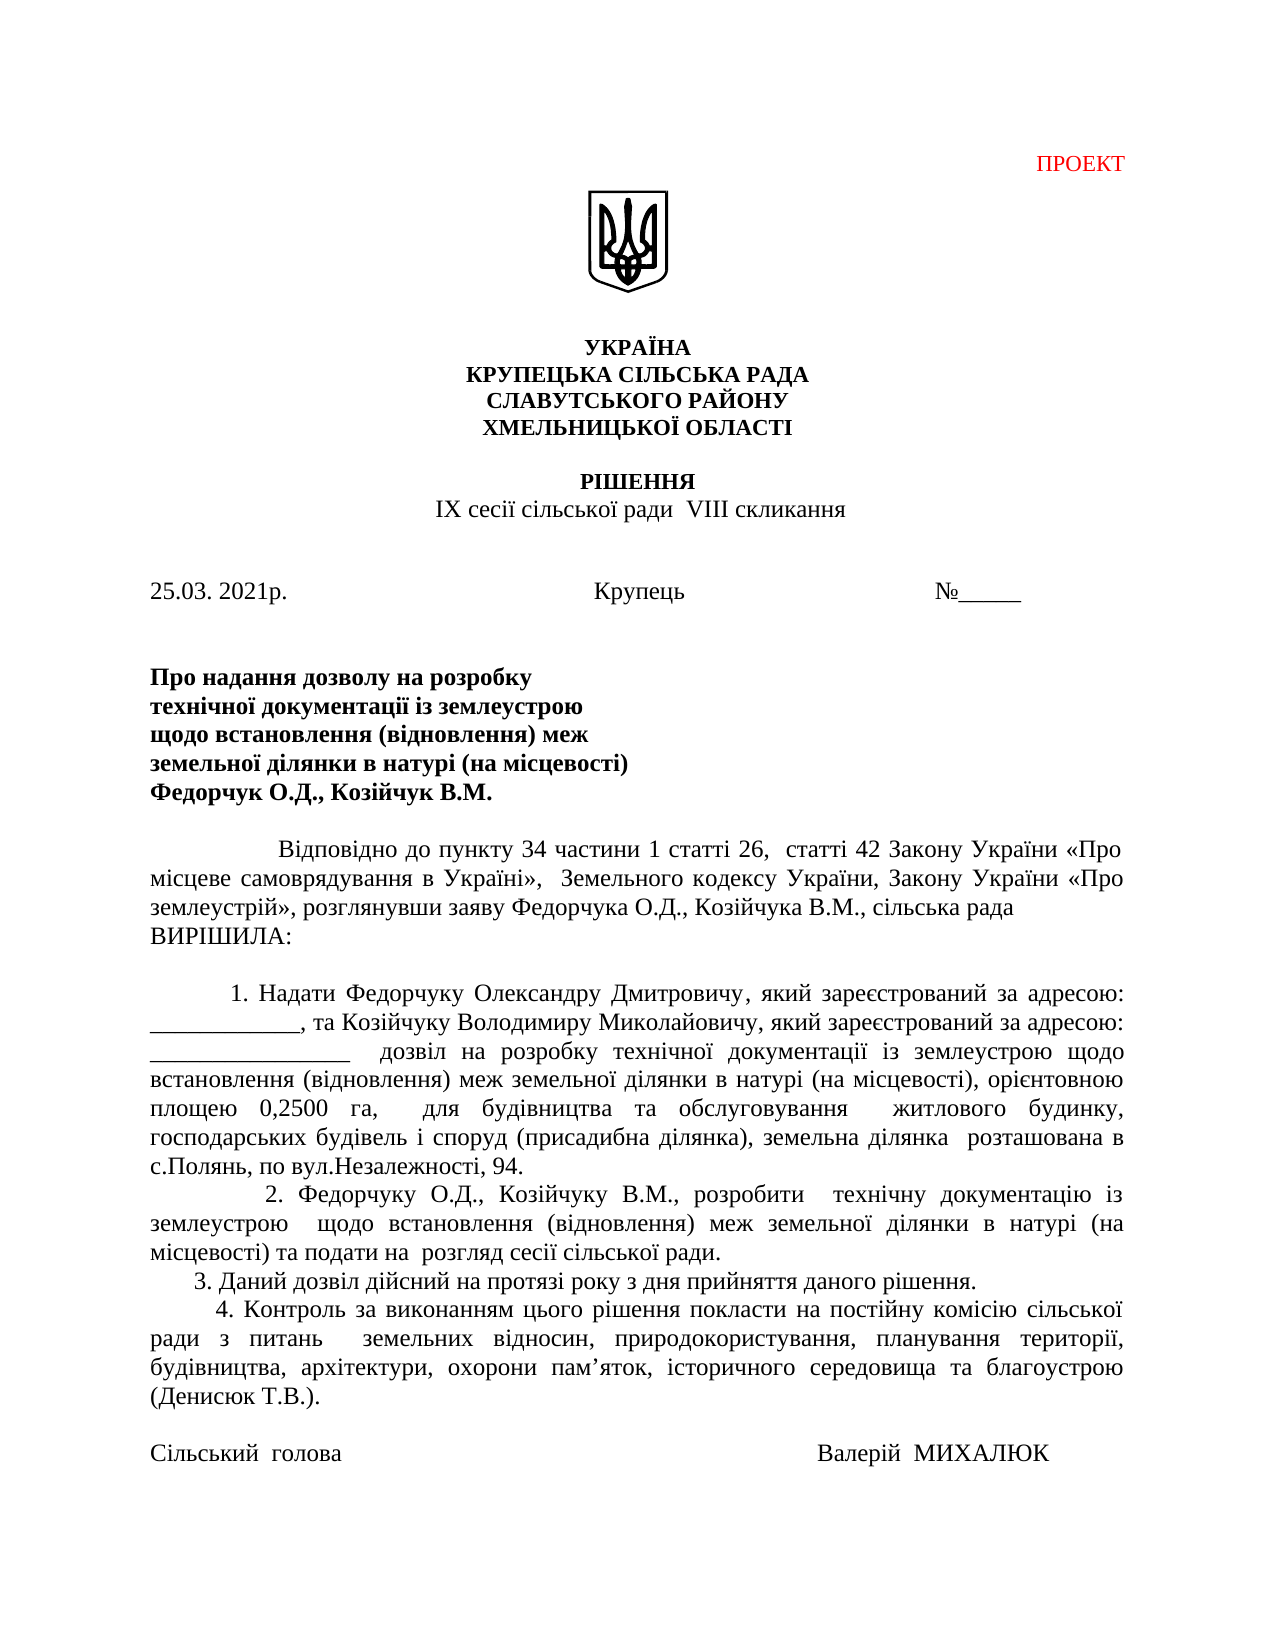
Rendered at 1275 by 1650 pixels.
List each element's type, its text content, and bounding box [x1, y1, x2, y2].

text 1. Надати Федорчуку Олександру Дмитровичу, який зареєстрований за адресою: ____________, та Козійчуку Володимиру Миколайовичу, який зареєстрований за адресою: ________________ дозвіл на розробку технічної документації із землеустрою щодо встановлення (відновлення) меж земельної ділянки в натурі (на місцевості), орієнтовною площею 0,2500 га, для будівництва та обслуговування житлового будинку, господарських будівель і споруд (присадибна ділянка), земельна ділянка розташована в с.Полянь, по вул.Незалежності, 94. [150, 978, 1125, 1179]
text Про надання дозволу на розробку [150, 662, 1125, 691]
text 2. Федорчуку О.Д., Козійчуку В.М., розробити технічну документацію із землеустрою щодо встановлення (відновлення) меж земельної ділянки в натурі (на місцевості) та подати на розгляд сесії сільської ради. [150, 1179, 1125, 1266]
text ПРОЕКТ [150, 150, 1125, 176]
text УКРАЇНА [150, 334, 1125, 361]
text РІШЕННЯ [150, 468, 1125, 494]
text технічної документації із землеустрою [150, 691, 1125, 719]
text 3. Даний дозвіл дійсний на протязі року з дня прийняття даного рішення. [150, 1266, 1125, 1294]
text СЛАВУТСЬКОГО РАЙОНУ [150, 387, 1125, 413]
text IX сесії сільської ради VІІІ скликання [150, 494, 1125, 523]
text Відповідно до пункту 34 частини 1 статті 26, статті 42 Закону України «Про місцеве самоврядування в Україні», Земельного кодексу України, Закону України «Про землеустрій», розглянувши заяву Федорчука О.Д., Козійчука В.М., сільська рада [150, 834, 1125, 921]
text щодо встановлення (відновлення) меж [150, 719, 1125, 748]
text земельної ділянки в натурі (на місцевості) [150, 748, 1125, 777]
text ВИРІШИЛА: [150, 921, 1125, 949]
text Сільський голова Валерій МИХАЛЮК [150, 1438, 1125, 1467]
text КРУПЕЦЬКА СІЛЬСЬКА РАДА [150, 361, 1125, 387]
text Федорчук О.Д., Козійчук В.М. [150, 777, 1125, 806]
text ХМЕЛЬНИЦЬКОЇ ОБЛАСТІ [150, 413, 1125, 440]
text 4. Контроль за виконанням цього рішення покласти на постійну комісію сільської ради з питань земельних відносин, природокористування, планування території, будівництва, архітектури, охорони пам’яток, історичного середовища та благоустрою (Денисюк Т.В.). [150, 1294, 1125, 1409]
text 25.03. 2021р. Крупець №_____ [150, 576, 1125, 604]
